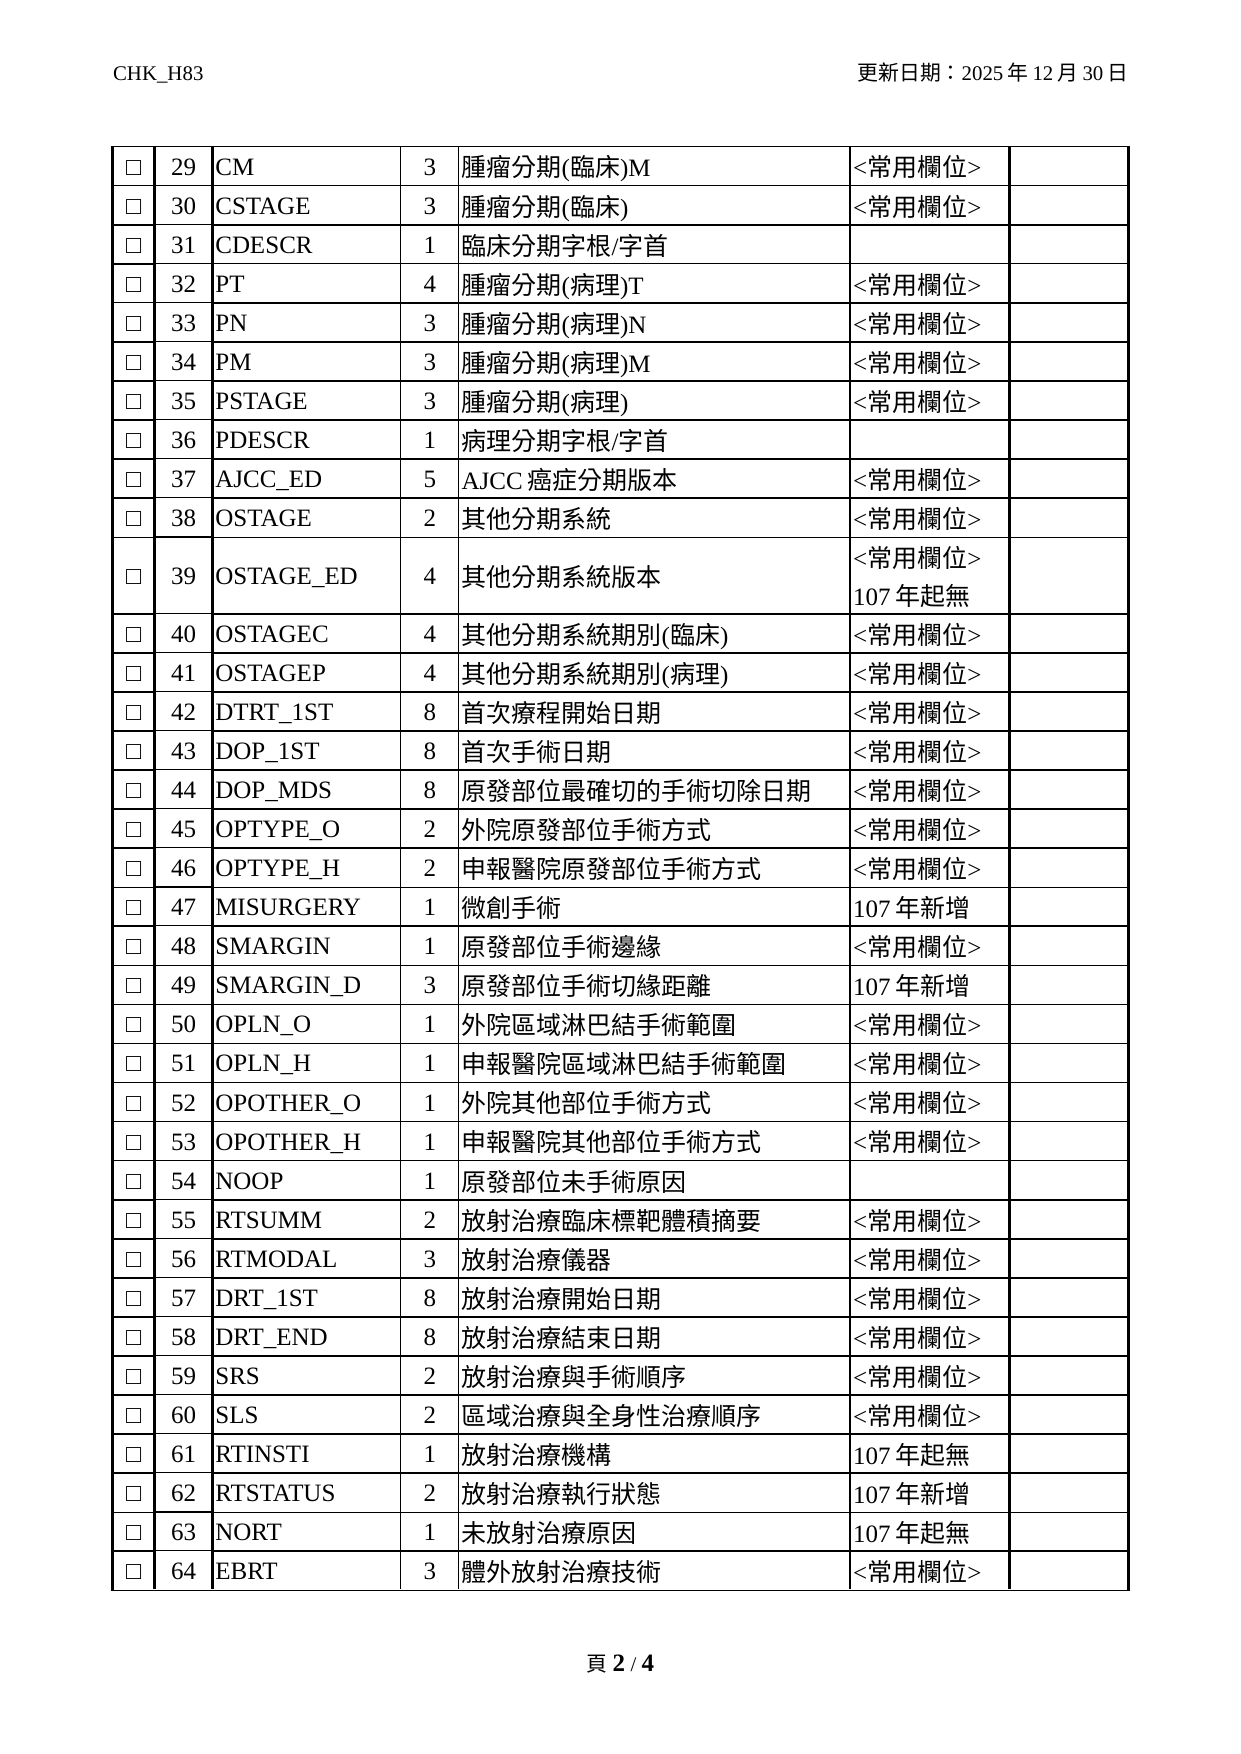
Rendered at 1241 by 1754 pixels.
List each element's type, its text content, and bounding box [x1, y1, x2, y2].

table_cell 43 [156, 731, 211, 769]
table_cell 外院原發部位手術方式 [459, 810, 849, 847]
table_cell <常用欄位> [851, 1357, 1008, 1394]
table_cell SMARGIN_D [214, 966, 400, 1003]
table_cell □ [114, 1396, 153, 1433]
table_cell 3 [401, 147, 458, 185]
table_cell RTSUMM [214, 1201, 400, 1238]
table_cell 外院區域淋巴結手術範圍 [459, 1005, 849, 1043]
table_cell 其他分期系統期別(臨床) [459, 615, 849, 652]
table_cell 放射治療與手術順序 [459, 1357, 849, 1394]
table_cell 36 [156, 420, 211, 458]
table_cell 60 [156, 1395, 211, 1433]
table_cell 48 [156, 926, 211, 964]
table_cell 3 [401, 382, 458, 419]
table_cell □ [114, 1161, 153, 1199]
table_cell [1011, 732, 1127, 769]
table_cell 8 [401, 732, 458, 769]
table_cell 39 [156, 538, 211, 613]
table_cell 2 [401, 1357, 458, 1394]
table_cell CDESCR [214, 226, 400, 263]
table_cell 其他分期系統版本 [459, 538, 849, 613]
table_cell 58 [156, 1317, 211, 1355]
table_cell <常用欄位> [851, 1279, 1008, 1316]
table_cell 3 [401, 1552, 458, 1589]
table_cell 8 [401, 1279, 458, 1316]
table_cell 放射治療結束日期 [459, 1318, 849, 1355]
table_cell □ [114, 849, 153, 886]
table_cell [1011, 1513, 1127, 1550]
table_cell 61 [156, 1434, 211, 1472]
table_cell 申報醫院原發部位手術方式 [459, 849, 849, 886]
table_cell [1011, 1005, 1127, 1043]
table_cell [1011, 1552, 1127, 1589]
table_cell □ [114, 303, 153, 341]
table_cell 4 [401, 264, 458, 302]
table_cell RTINSTI [214, 1435, 400, 1472]
table_cell <常用欄位> [851, 382, 1008, 419]
table_cell PM [214, 343, 400, 380]
table_cell <常用欄位> [851, 460, 1008, 497]
table_cell □ [114, 186, 153, 224]
table_cell PDESCR [214, 421, 400, 458]
table_cell [1011, 264, 1127, 302]
table_cell AJCC癌症分期版本 [459, 460, 849, 497]
table_cell 1 [401, 888, 458, 925]
table_cell □ [114, 499, 153, 536]
table_cell 首次療程開始日期 [459, 693, 849, 730]
table_cell MISURGERY [214, 888, 400, 925]
table_cell 其他分期系統期別(病理) [459, 654, 849, 691]
table_cell <常用欄位> [851, 732, 1008, 769]
table_cell 107年新增 [851, 1474, 1008, 1511]
table_cell [1011, 1240, 1127, 1277]
table_cell □ [114, 654, 153, 691]
table_cell [1011, 538, 1127, 613]
table_cell DRT_1ST [214, 1279, 400, 1316]
table_cell 42 [156, 692, 211, 730]
table_cell □ [114, 1513, 153, 1550]
table_cell [1011, 1044, 1127, 1082]
table_cell 29 [156, 147, 211, 185]
table_cell OPLN_H [214, 1044, 400, 1082]
table_cell <常用欄位> [851, 343, 1008, 380]
table_cell [1011, 1357, 1127, 1394]
table_cell □ [114, 343, 153, 380]
table_cell <常用欄位> [851, 771, 1008, 808]
table_cell □ [114, 1083, 153, 1121]
table_cell 3 [401, 966, 458, 1003]
table_cell [1011, 1318, 1127, 1355]
table_cell <常用欄位> [851, 1396, 1008, 1433]
table_cell 3 [401, 1240, 458, 1277]
table_cell 54 [156, 1161, 211, 1199]
table_cell 放射治療執行狀態 [459, 1474, 849, 1511]
table_cell <常用欄位> [851, 927, 1008, 964]
table_cell 4 [401, 538, 458, 613]
table_cell □ [114, 1357, 153, 1394]
table_cell 34 [156, 342, 211, 380]
table_cell <常用欄位> [851, 1083, 1008, 1121]
table_cell 腫瘤分期(病理) [459, 382, 849, 419]
table_cell □ [114, 1318, 153, 1355]
table_cell <常用欄位> [851, 264, 1008, 302]
table_cell 64 [156, 1551, 211, 1589]
table_cell NORT [214, 1513, 400, 1550]
table_cell 30 [156, 186, 211, 224]
table_cell [1011, 1396, 1127, 1433]
table_cell 62 [156, 1473, 211, 1511]
table_cell DRT_END [214, 1318, 400, 1355]
table_cell [1011, 927, 1127, 964]
table_cell 原發部位未手術原因 [459, 1161, 849, 1199]
table_cell [1011, 1122, 1127, 1160]
table_cell <常用欄位> [851, 499, 1008, 536]
table_cell 體外放射治療技術 [459, 1552, 849, 1589]
table_cell 1 [401, 1122, 458, 1160]
table_cell 放射治療臨床標靶體積摘要 [459, 1201, 849, 1238]
table_cell □ [114, 1279, 153, 1316]
table_cell [1011, 849, 1127, 886]
table_cell □ [114, 1201, 153, 1238]
table_cell 46 [156, 848, 211, 886]
table_cell 57 [156, 1278, 211, 1316]
table_cell [1011, 1435, 1127, 1472]
table_cell 47 [156, 888, 211, 925]
table_cell 4 [401, 615, 458, 652]
table_cell 1 [401, 226, 458, 263]
table_cell 未放射治療原因 [459, 1513, 849, 1550]
table_cell 8 [401, 1318, 458, 1355]
table_cell 1 [401, 1435, 458, 1472]
table_cell [1011, 343, 1127, 380]
table_cell [1011, 460, 1127, 497]
table_cell 49 [156, 966, 211, 1003]
table_cell □ [114, 810, 153, 847]
table_cell DOP_1ST [214, 732, 400, 769]
table_cell [1011, 147, 1127, 185]
table_cell <常用欄位> [851, 849, 1008, 886]
table_cell 原發部位手術切緣距離 [459, 966, 849, 1003]
table_cell 59 [156, 1356, 211, 1394]
table_cell [1011, 810, 1127, 847]
table_cell [1011, 186, 1127, 224]
table_cell <常用欄位> 107年起無 [851, 538, 1008, 613]
table_cell 56 [156, 1239, 211, 1277]
table_cell [1011, 966, 1127, 1003]
table_cell <常用欄位> [851, 654, 1008, 691]
table_cell 52 [156, 1083, 211, 1121]
table_cell OSTAGE [214, 499, 400, 536]
table_cell OSTAGEC [214, 615, 400, 652]
table_cell [851, 226, 1008, 263]
table_cell AJCC_ED [214, 460, 400, 497]
table_cell 微創手術 [459, 888, 849, 925]
table_cell 首次手術日期 [459, 732, 849, 769]
table_cell 1 [401, 1513, 458, 1550]
table_cell 腫瘤分期(病理)M [459, 343, 849, 380]
table_cell <常用欄位> [851, 1240, 1008, 1277]
table_cell □ [114, 1474, 153, 1511]
table_cell <常用欄位> [851, 1044, 1008, 1082]
table_cell [1011, 421, 1127, 458]
table_cell [1011, 654, 1127, 691]
table_cell <常用欄位> [851, 1005, 1008, 1043]
table_cell RTMODAL [214, 1240, 400, 1277]
table_cell 2 [401, 1474, 458, 1511]
table_cell 5 [401, 460, 458, 497]
table_cell <常用欄位> [851, 693, 1008, 730]
table_cell [1011, 771, 1127, 808]
table_cell CSTAGE [214, 186, 400, 224]
table_cell □ [114, 888, 153, 925]
table_cell 4 [401, 654, 458, 691]
table_cell [1011, 615, 1127, 652]
table_cell 107年起無 [851, 1435, 1008, 1472]
table_cell [1011, 693, 1127, 730]
table_cell □ [114, 771, 153, 808]
table_cell 44 [156, 770, 211, 808]
table_cell 51 [156, 1044, 211, 1082]
table_cell 50 [156, 1005, 211, 1043]
table_cell [1011, 1161, 1127, 1199]
table_cell DOP_MDS [214, 771, 400, 808]
table_cell <常用欄位> [851, 1552, 1008, 1589]
table_cell □ [114, 421, 153, 458]
table_cell □ [114, 1240, 153, 1277]
table_cell DTRT_1ST [214, 693, 400, 730]
table_cell 腫瘤分期(病理)T [459, 264, 849, 302]
table_cell 外院其他部位手術方式 [459, 1083, 849, 1121]
table_cell 8 [401, 693, 458, 730]
table_cell SMARGIN [214, 927, 400, 964]
table_cell <常用欄位> [851, 186, 1008, 224]
table_cell □ [114, 732, 153, 769]
table_cell □ [114, 382, 153, 419]
table_cell OPOTHER_H [214, 1122, 400, 1160]
table_cell 腫瘤分期(病理)N [459, 304, 849, 341]
table_cell 2 [401, 810, 458, 847]
table_cell [1011, 1279, 1127, 1316]
table_cell <常用欄位> [851, 1122, 1008, 1160]
table_cell 45 [156, 809, 211, 847]
table_cell OPOTHER_O [214, 1083, 400, 1121]
table_cell 2 [401, 499, 458, 536]
table_cell RTSTATUS [214, 1474, 400, 1511]
table_cell □ [114, 538, 153, 613]
table_cell □ [114, 693, 153, 730]
table_cell 107年起無 [851, 1513, 1008, 1550]
table_cell [1011, 1474, 1127, 1511]
table_cell OSTAGEP [214, 654, 400, 691]
table_cell □ [114, 966, 153, 1003]
table_cell □ [114, 265, 153, 302]
table_cell 1 [401, 421, 458, 458]
table_cell NOOP [214, 1161, 400, 1199]
table_cell 41 [156, 653, 211, 691]
table_cell OPTYPE_O [214, 810, 400, 847]
table_cell 55 [156, 1200, 211, 1238]
table_cell 申報醫院其他部位手術方式 [459, 1122, 849, 1160]
table_cell 1 [401, 1005, 458, 1043]
table_cell OPLN_O [214, 1005, 400, 1043]
table_cell OSTAGE_ED [214, 538, 400, 613]
table_cell 原發部位最確切的手術切除日期 [459, 771, 849, 808]
table_cell □ [114, 615, 153, 652]
table_cell [1011, 1201, 1127, 1238]
table_cell 1 [401, 1083, 458, 1121]
table_cell <常用欄位> [851, 810, 1008, 847]
table_cell 3 [401, 304, 458, 341]
table_cell 2 [401, 1201, 458, 1238]
table_cell 107年新增 [851, 966, 1008, 1003]
table_cell OPTYPE_H [214, 849, 400, 886]
table_cell 53 [156, 1122, 211, 1160]
table_cell 1 [401, 1161, 458, 1199]
table_cell 病理分期字根/字首 [459, 421, 849, 458]
table_cell <常用欄位> [851, 304, 1008, 341]
table_cell □ [114, 147, 153, 185]
table_cell 放射治療機構 [459, 1435, 849, 1472]
table_cell 107年新增 [851, 888, 1008, 925]
table_cell 31 [156, 225, 211, 263]
table_cell □ [114, 1122, 153, 1160]
table_cell □ [114, 1552, 153, 1589]
table_cell 放射治療開始日期 [459, 1279, 849, 1316]
table_cell SLS [214, 1396, 400, 1433]
table_cell 原發部位手術邊緣 [459, 927, 849, 964]
table_cell 臨床分期字根/字首 [459, 226, 849, 263]
table_cell [1011, 1083, 1127, 1121]
table_cell PSTAGE [214, 382, 400, 419]
table_cell [1011, 304, 1127, 341]
table_cell 3 [401, 186, 458, 224]
table_cell 腫瘤分期(臨床)M [459, 147, 849, 185]
table_cell 區域治療與全身性治療順序 [459, 1396, 849, 1433]
table_cell □ [114, 1044, 153, 1082]
table_cell CM [214, 147, 400, 185]
table_cell □ [114, 226, 153, 263]
table_cell PT [214, 264, 400, 302]
table_cell 2 [401, 1396, 458, 1433]
table_cell 放射治療儀器 [459, 1240, 849, 1277]
table_cell <常用欄位> [851, 1318, 1008, 1355]
table_cell <常用欄位> [851, 1201, 1008, 1238]
table_cell <常用欄位> [851, 615, 1008, 652]
table_cell 40 [156, 614, 211, 652]
table_cell PN [214, 304, 400, 341]
table_cell □ [114, 1005, 153, 1043]
table_cell [851, 421, 1008, 458]
table_cell [851, 1161, 1008, 1199]
table_cell 37 [156, 459, 211, 497]
table_cell 38 [156, 498, 211, 536]
table_cell 申報醫院區域淋巴結手術範圍 [459, 1044, 849, 1082]
table_cell 63 [156, 1513, 211, 1550]
table_cell [1011, 226, 1127, 263]
table_cell 1 [401, 927, 458, 964]
table_cell [1011, 499, 1127, 536]
table_cell 32 [156, 264, 211, 302]
table_cell [1011, 382, 1127, 419]
table_cell 8 [401, 771, 458, 808]
table_cell 1 [401, 1044, 458, 1082]
table_cell 腫瘤分期(臨床) [459, 186, 849, 224]
table_cell <常用欄位> [851, 147, 1008, 185]
table_cell 其他分期系統 [459, 499, 849, 536]
table_cell 3 [401, 343, 458, 380]
table_cell □ [114, 1435, 153, 1472]
table_cell [1011, 888, 1127, 925]
table_cell □ [114, 927, 153, 964]
table_cell 33 [156, 303, 211, 341]
table_cell EBRT [214, 1552, 400, 1589]
table_cell 2 [401, 849, 458, 886]
table_cell SRS [214, 1357, 400, 1394]
table_cell 35 [156, 381, 211, 419]
table_cell □ [114, 460, 153, 497]
